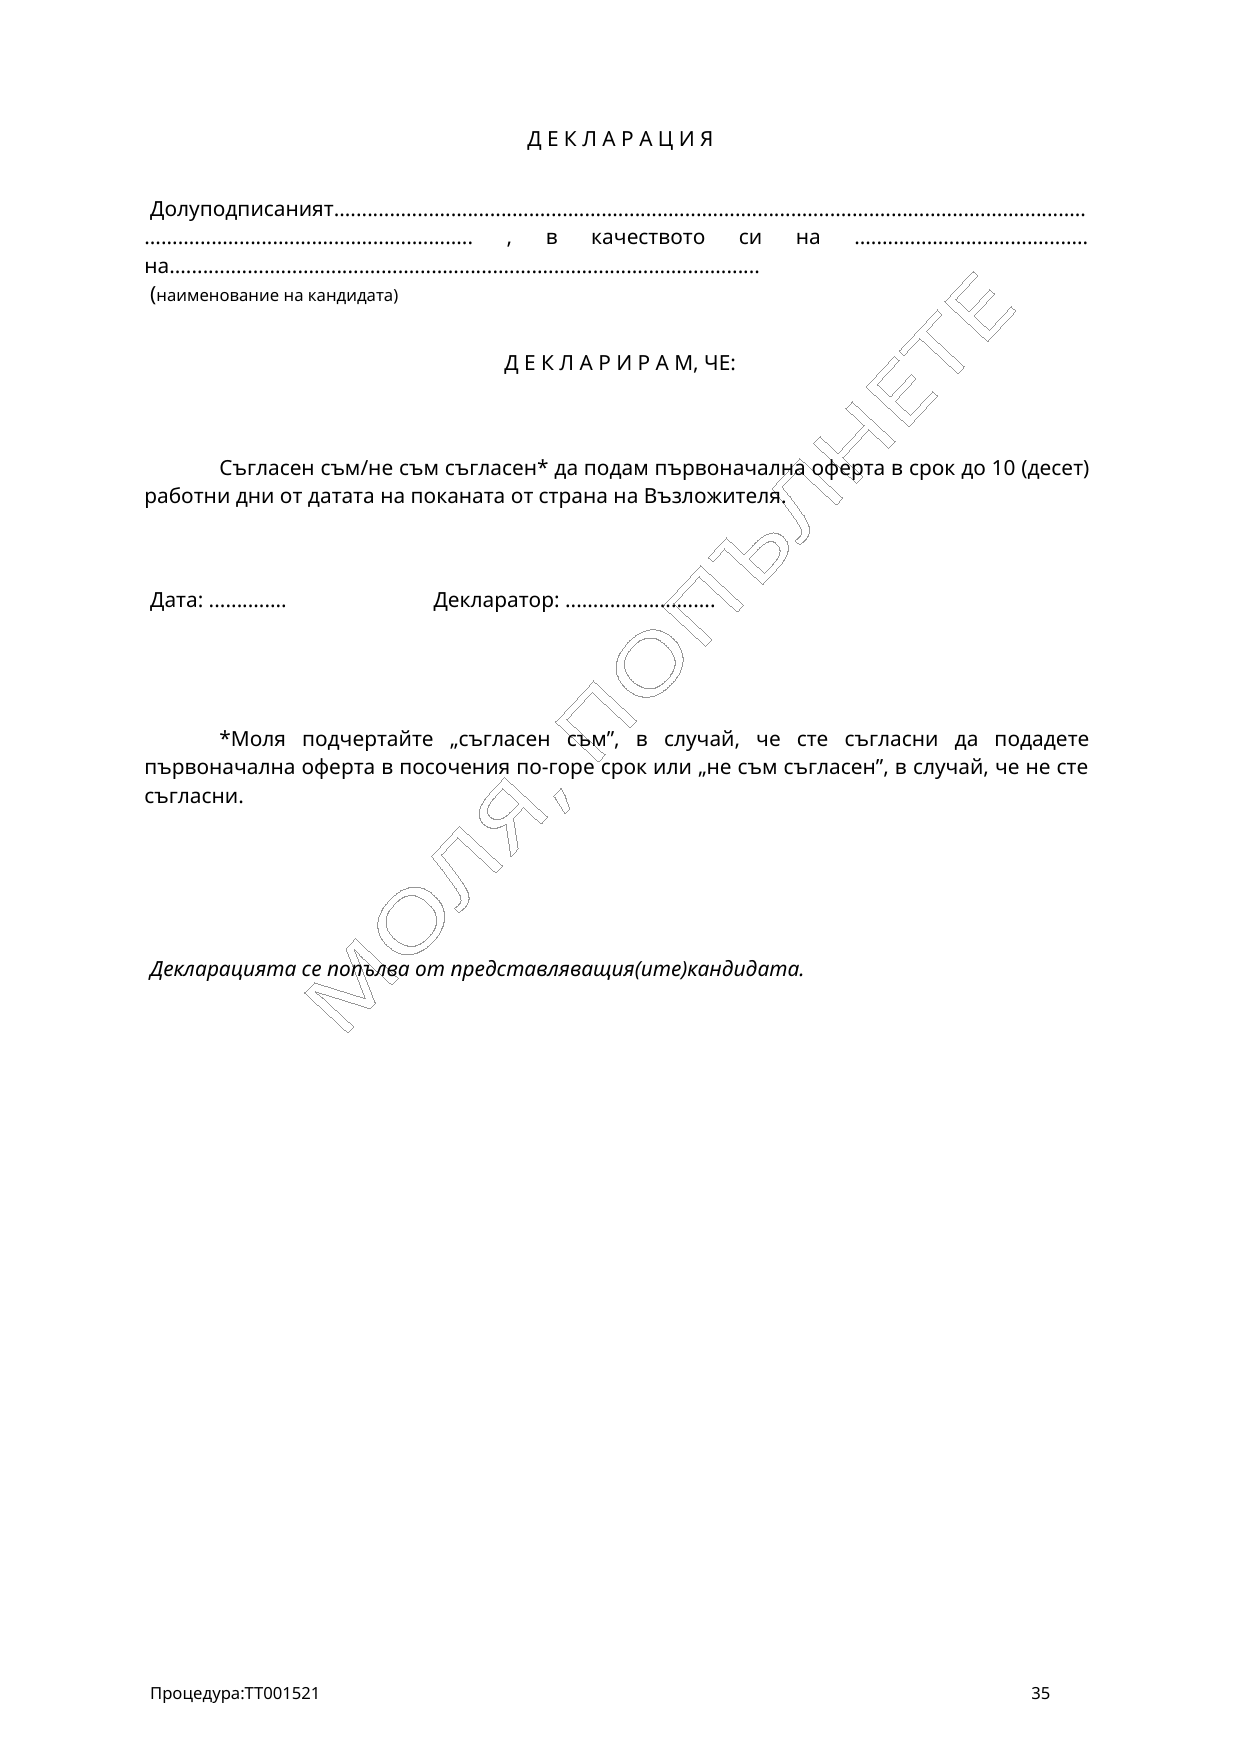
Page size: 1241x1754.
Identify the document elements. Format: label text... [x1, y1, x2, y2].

text Д Е К Л А Р А Ц И Я [144, 124, 1090, 153]
text Съгласен съм/не съм съгласен* да подам първоначална оферта в срок до 10 (десет) работни дни от датата на поканата от страна на Възложителя. [144, 453, 1090, 509]
text (наименование на кандидата) [144, 279, 1090, 308]
text Декларацията се попълва от представляващия(ите)кандидата. [150, 954, 1090, 983]
text *Моля подчертайте „съгласен съм”, в случай, че сте съгласни да подадете първоначална оферта в посочения по-горе срок или „не съм съгласен”, в случай, че не сте съгласни. [144, 724, 1090, 809]
text Д Е К Л А Р И Р А М, ЧЕ: [144, 348, 1090, 377]
text Дата: .............. Декларатор: ........................... [150, 585, 1090, 613]
text Долуподписаният.................................................................................................................................................................................................. , в качеството си на .......................................... на.......................................................................................................... [144, 194, 1090, 279]
